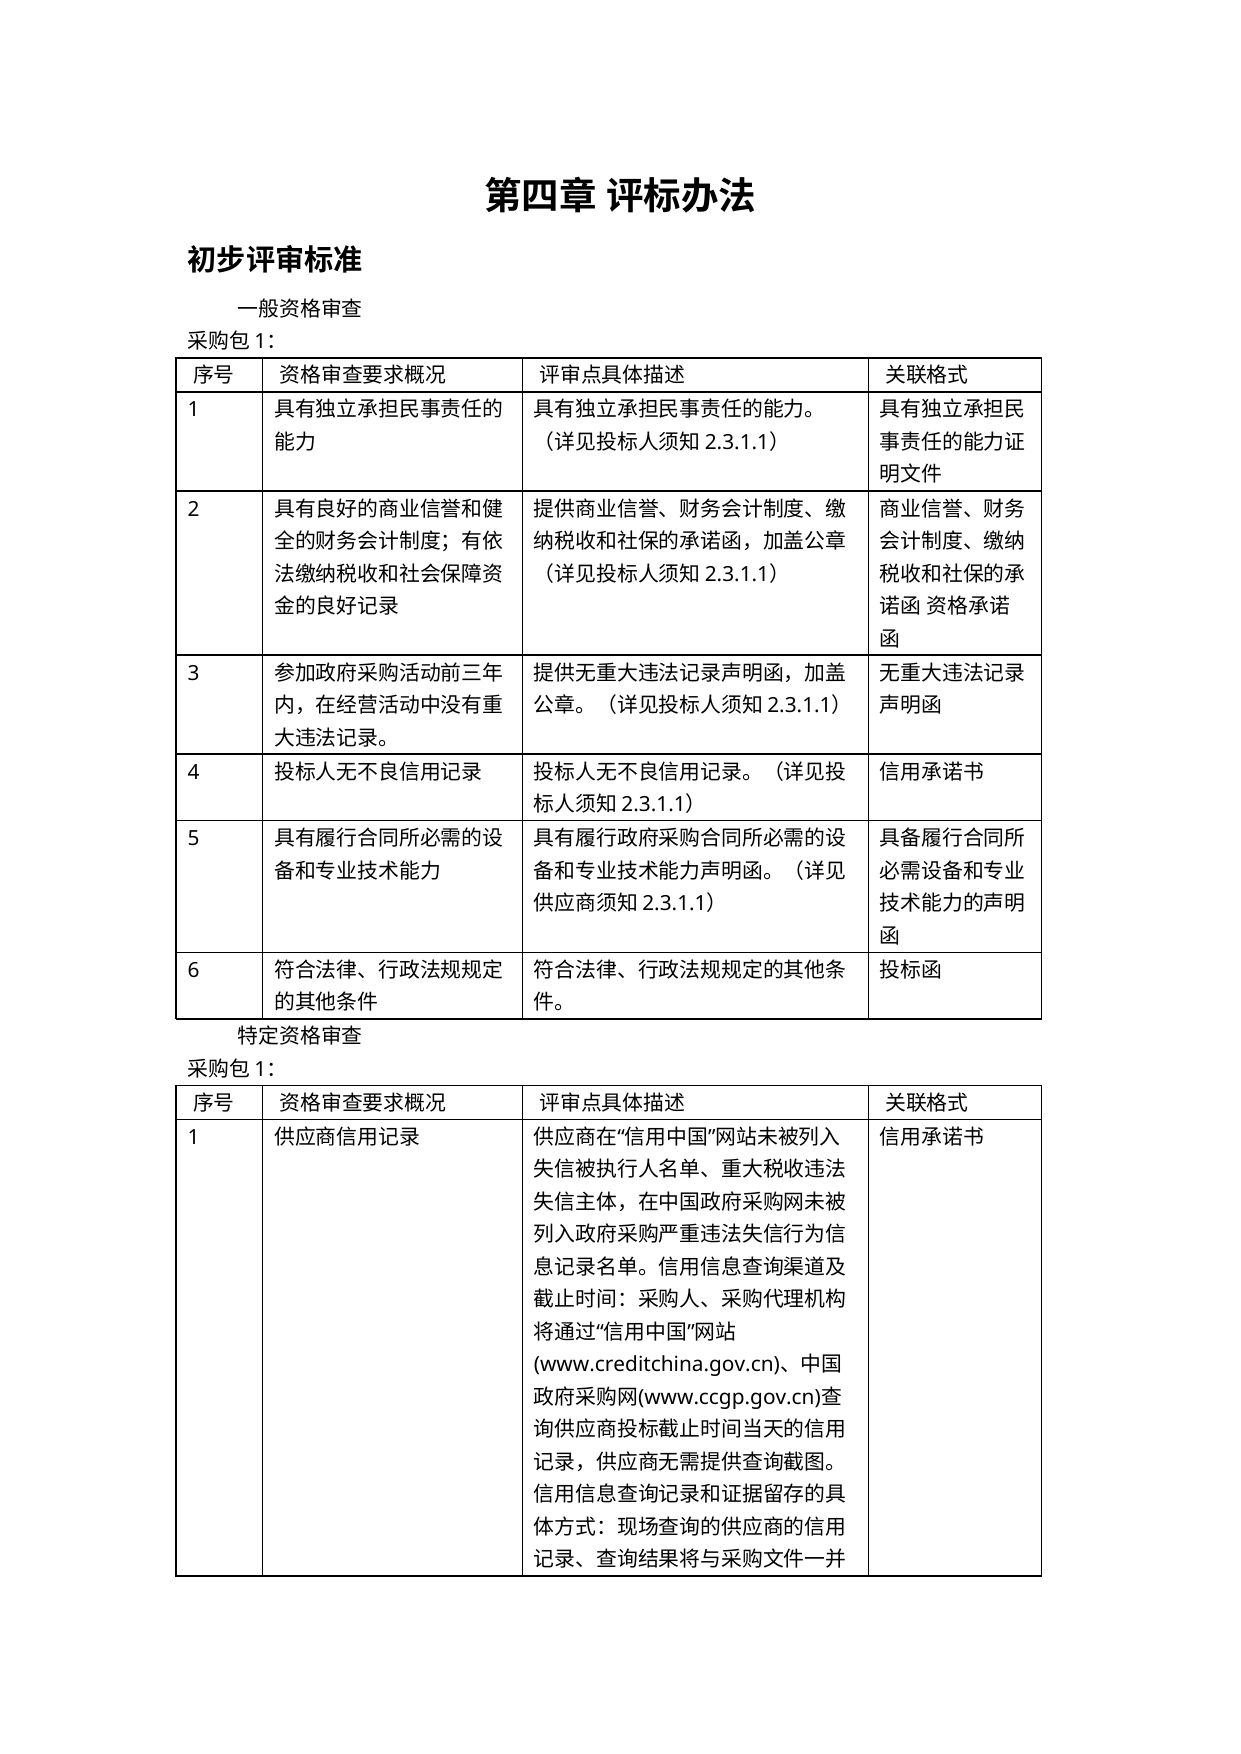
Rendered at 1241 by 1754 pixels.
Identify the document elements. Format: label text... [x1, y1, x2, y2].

table_cell 商业信誉、财务会计制度、缴纳税收和社保的承诺函 资格承诺函 [869, 492, 1041, 654]
text 特定资格审查 [187, 1019, 1053, 1052]
text 采购包1： [187, 324, 1053, 357]
text 初步评审标准 [187, 227, 1053, 292]
table_header 关联格式 [869, 1086, 1041, 1118]
table_cell 具有独立承担民事责任的能力 [263, 393, 522, 490]
table_cell 提供无重大违法记录声明函，加盖公章。（详见投标人须知2.3.1.1） [523, 656, 868, 753]
table_cell 具有独立承担民事责任的能力。（详见投标人须知2.3.1.1） [523, 393, 868, 490]
table_cell 6 [177, 953, 262, 1018]
table_cell 4 [177, 755, 262, 820]
table_cell 投标人无不良信用记录 [263, 755, 522, 820]
table_cell 具有履行合同所必需的设备和专业技术能力 [263, 821, 522, 951]
text 第四章 评标办法 [187, 162, 1053, 227]
table_cell 1 [177, 393, 262, 490]
table_header 资格审查要求概况 [263, 359, 522, 391]
table_cell 符合法律、行政法规规定的其他条件 [263, 953, 522, 1018]
table_cell 投标人无不良信用记录。（详见投标人须知2.3.1.1） [523, 755, 868, 820]
table_cell 3 [177, 656, 262, 753]
table_cell 信用承诺书 [869, 755, 1041, 820]
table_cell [523, 1120, 868, 1575]
table_header 序号 [177, 359, 262, 391]
table_cell 信用承诺书 [869, 1120, 1041, 1575]
text 一般资格审查 [187, 292, 1053, 324]
table_cell 提供商业信誉、财务会计制度、缴纳税收和社保的承诺函，加盖公章（详见投标人须知2.3.1.1） [523, 492, 868, 654]
table_cell 无重大违法记录声明函 [869, 656, 1041, 753]
table_cell 符合法律、行政法规规定的其他条件。 [523, 953, 868, 1018]
table_cell 2 [177, 492, 262, 654]
table_header 资格审查要求概况 [263, 1086, 522, 1118]
table_cell 1 [177, 1120, 262, 1575]
table_header 序号 [177, 1086, 262, 1118]
table_cell 供应商信用记录 [263, 1120, 522, 1575]
table_cell 5 [177, 821, 262, 951]
table_cell 参加政府采购活动前三年内，在经营活动中没有重大违法记录。 [263, 656, 522, 753]
table_cell 具有履行政府采购合同所必需的设备和专业技术能力声明函。（详见供应商须知2.3.1.1） [523, 821, 868, 951]
table_header 关联格式 [869, 359, 1041, 391]
table_cell 具有独立承担民事责任的能力证明文件 [869, 393, 1041, 490]
table_cell 具备履行合同所必需设备和专业技术能力的声明函 [869, 821, 1041, 951]
table_cell 投标函 [869, 953, 1041, 1018]
table_header 评审点具体描述 [523, 1086, 868, 1118]
table_cell 具有良好的商业信誉和健全的财务会计制度；有依法缴纳税收和社会保障资金的良好记录 [263, 492, 522, 654]
text 采购包1： [187, 1052, 1053, 1084]
table_header 评审点具体描述 [523, 359, 868, 391]
